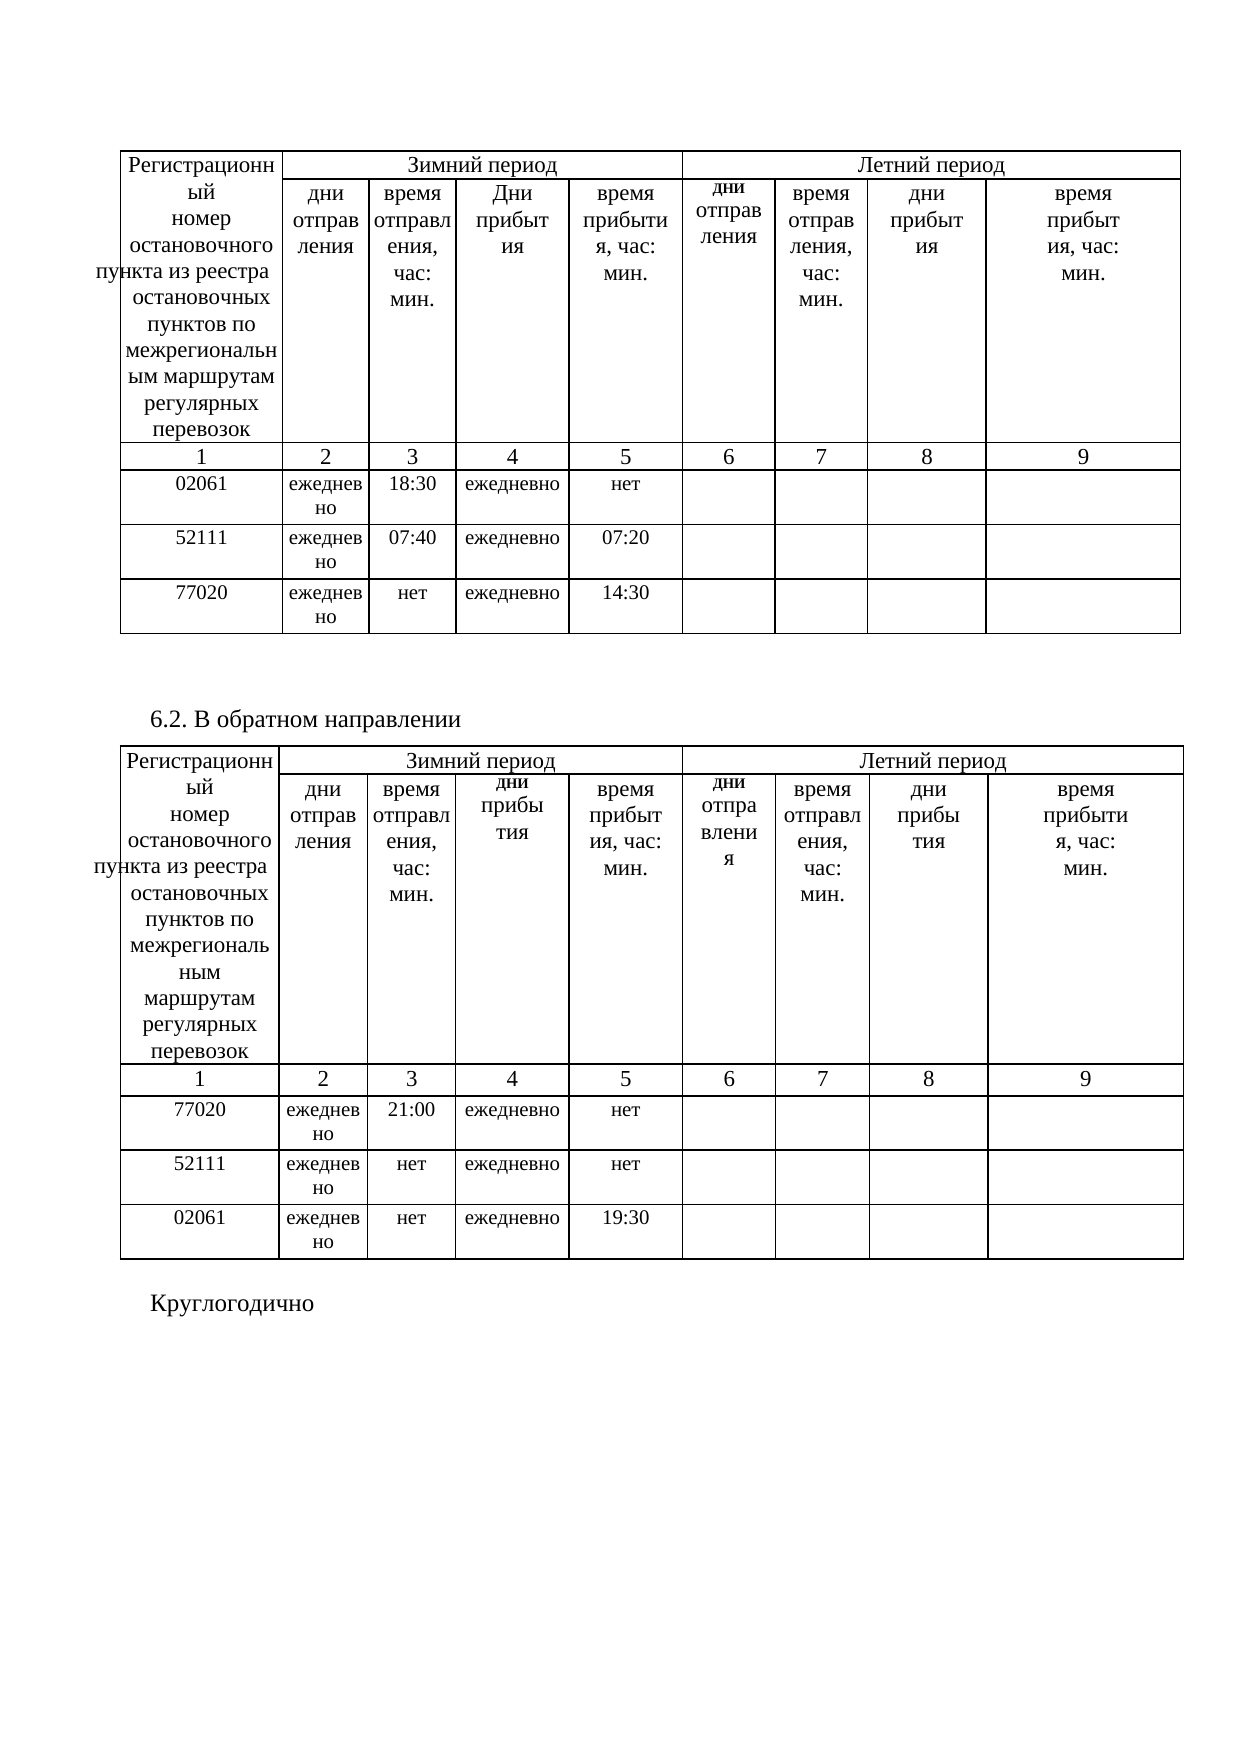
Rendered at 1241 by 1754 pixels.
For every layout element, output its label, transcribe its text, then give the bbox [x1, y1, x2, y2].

table_cell нет [570, 1097, 682, 1149]
table_header Летний период [683, 747, 1183, 773]
table_cell [683, 1097, 775, 1149]
table_cell 7 [776, 1065, 869, 1095]
table_cell ДНИ отпра влени я [683, 775, 775, 1063]
table_cell [683, 525, 774, 578]
table_cell [870, 1097, 987, 1149]
table_cell ежедневно [456, 1205, 568, 1258]
table_header Зимний период [283, 152, 682, 178]
table_cell ежедневно [456, 1097, 568, 1149]
table_cell дни прибыт ия [868, 180, 985, 441]
table_cell время отправл ения, час: мин. [368, 775, 455, 1063]
table_cell дни отправ ления [280, 775, 367, 1063]
table_cell ежедневно [457, 471, 568, 524]
text 6.2. В обратном направлении [150, 704, 1090, 733]
table_cell [987, 525, 1180, 578]
table_cell 7 [776, 443, 867, 469]
table_cell 21:00 [368, 1097, 455, 1149]
table_cell [683, 471, 774, 524]
table_cell время прибыти я, час: мин. [570, 180, 682, 441]
table_cell ежедневно [280, 1205, 367, 1258]
table_cell 6 [683, 1065, 775, 1095]
table_cell [987, 580, 1180, 632]
table_cell 2 [280, 1065, 367, 1095]
table_cell 52111 [121, 1151, 278, 1204]
table_cell ежедневно [280, 1097, 367, 1149]
table_cell 07:40 [370, 525, 455, 578]
table_cell 1 [121, 1065, 278, 1095]
table_cell [868, 525, 985, 578]
table_cell ежедневно [457, 525, 568, 578]
table_header Регистрационный номер остановочного пункта из реестра остановочных пунктов по межрегиональным маршрутам регулярных перевозок [121, 747, 278, 1063]
table_cell [683, 1205, 775, 1258]
table_cell [870, 1151, 987, 1204]
table_cell ежедневно [457, 580, 568, 632]
table_cell 4 [456, 1065, 568, 1095]
table_cell 3 [370, 443, 455, 469]
table_cell [683, 1151, 775, 1204]
table_header Летний период [683, 152, 1180, 178]
table_cell 19:30 [570, 1205, 682, 1258]
table_cell 02061 [121, 471, 282, 524]
table_cell 77020 [121, 1097, 278, 1149]
table_header Зимний период [280, 747, 682, 773]
table_cell [776, 471, 867, 524]
table_cell дни отправ ления [283, 180, 368, 441]
table_cell [776, 1151, 869, 1204]
text Круглогодично [150, 1288, 1090, 1317]
table_cell дни прибы тия [870, 775, 987, 1063]
table_header Регистрационный номер остановочного пункта из реестра остановочных пунктов по межрегиональным маршрутам регулярных перевозок [121, 152, 282, 441]
table_cell 8 [870, 1065, 987, 1095]
table_cell 8 [868, 443, 985, 469]
table_cell время отправл ения, час: мин. [776, 775, 869, 1063]
table_cell 4 [457, 443, 568, 469]
table_cell [776, 1205, 869, 1258]
table_cell [987, 471, 1180, 524]
table_cell 07:20 [570, 525, 682, 578]
table_cell ежедневно [283, 580, 368, 632]
table_cell время прибыт ия, час: мин. [570, 775, 682, 1063]
table_cell 1 [121, 443, 282, 469]
table_cell 6 [683, 443, 774, 469]
table_cell 9 [989, 1065, 1183, 1095]
table_cell ежедневно [280, 1151, 367, 1204]
table_cell нет [570, 1151, 682, 1204]
table_cell ежедневно [456, 1151, 568, 1204]
table_cell [989, 1097, 1183, 1149]
table_cell 14:30 [570, 580, 682, 632]
table_cell [868, 471, 985, 524]
table_cell ежедневно [283, 471, 368, 524]
table_cell 9 [987, 443, 1180, 469]
table_cell [683, 580, 774, 632]
table_cell время отправ ления, час: мин. [776, 180, 867, 441]
table_cell [776, 580, 867, 632]
table_cell ежедневно [283, 525, 368, 578]
table_cell нет [370, 580, 455, 632]
table_cell 3 [368, 1065, 455, 1095]
table_cell 5 [570, 1065, 682, 1095]
table_cell 18:30 [370, 471, 455, 524]
table_cell [776, 525, 867, 578]
table_cell [868, 580, 985, 632]
table_cell время прибыт ия, час: мин. [987, 180, 1180, 441]
table_cell ДНИ прибы тия [456, 775, 568, 1063]
table_cell 77020 [121, 580, 282, 632]
table_cell время прибыти я, час: мин. [989, 775, 1183, 1063]
table_cell [989, 1151, 1183, 1204]
table_cell ДНИ отправ ления [683, 180, 774, 441]
table_cell 5 [570, 443, 682, 469]
table_cell [776, 1097, 869, 1149]
table_cell нет [368, 1205, 455, 1258]
table_cell 52111 [121, 525, 282, 578]
table_cell 02061 [121, 1205, 278, 1258]
table_cell [989, 1205, 1183, 1258]
table_cell [870, 1205, 987, 1258]
table_cell время отправл ения, час: мин. [370, 180, 455, 441]
table_cell нет [570, 471, 682, 524]
table_cell нет [368, 1151, 455, 1204]
table_cell Дни прибыт ия [457, 180, 568, 441]
table_cell 2 [283, 443, 368, 469]
